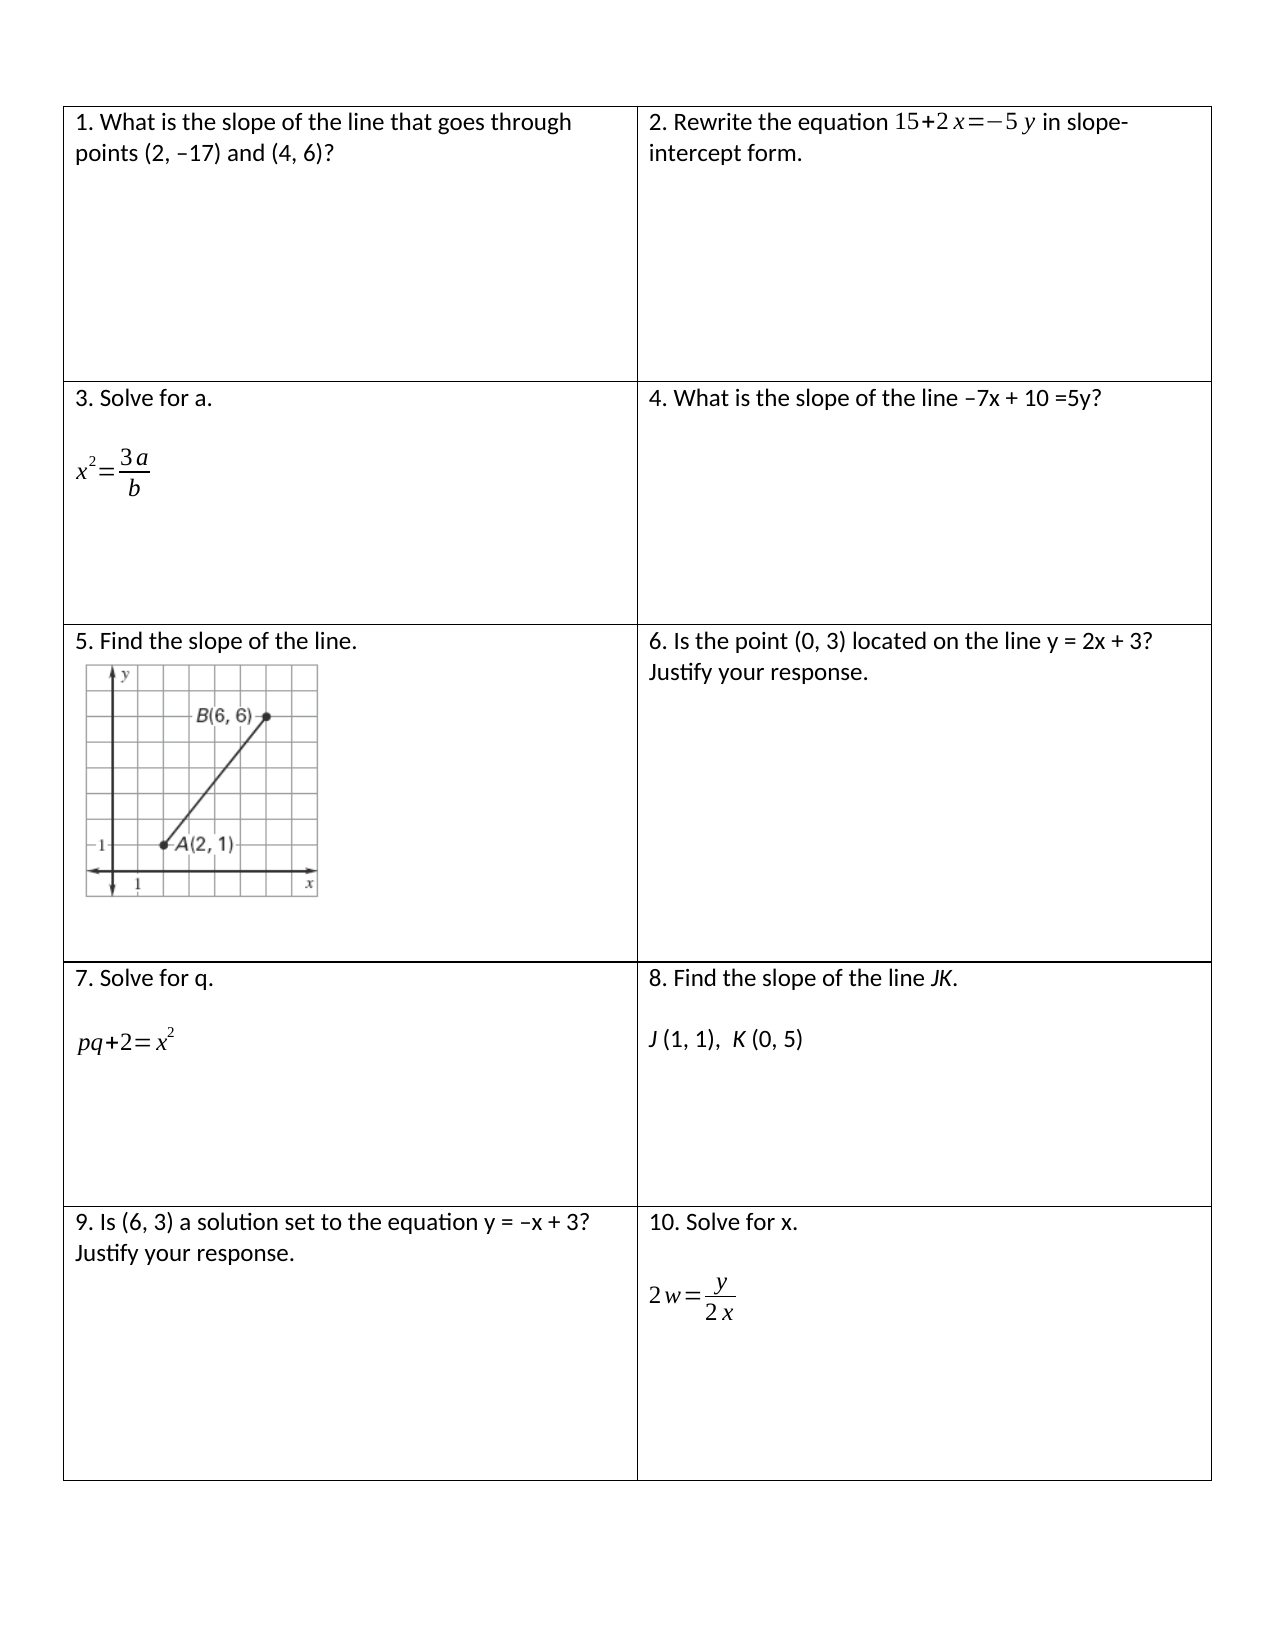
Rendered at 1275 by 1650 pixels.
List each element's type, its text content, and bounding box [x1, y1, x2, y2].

table_cell 5. Find the slope of the line. [64, 625, 637, 961]
table_cell 3. Solve for a. [64, 382, 637, 624]
table_cell 10. Solve for x. [638, 1207, 1211, 1479]
table_cell 6. Is the point (0, 3) located on the line y = 2x + 3? Justify your response. [638, 625, 1211, 961]
picture [82, 662, 322, 901]
table_cell 8. Find the slope of the line JK. J (1, 1), K (0, 5) [638, 963, 1211, 1206]
table_header 1. What is the slope of the line that goes through points (2, –17) and (4, 6)? [64, 107, 637, 381]
table_header 2. Rewrite the equation in slope-intercept form. [638, 107, 1211, 381]
table_cell 9. Is (6, 3) a solution set to the equation y = –x + 3? Justify your response. [64, 1207, 637, 1479]
table_cell 7. Solve for q. [64, 963, 637, 1206]
table_cell 4. What is the slope of the line –7x + 10 =5y? [638, 382, 1211, 624]
